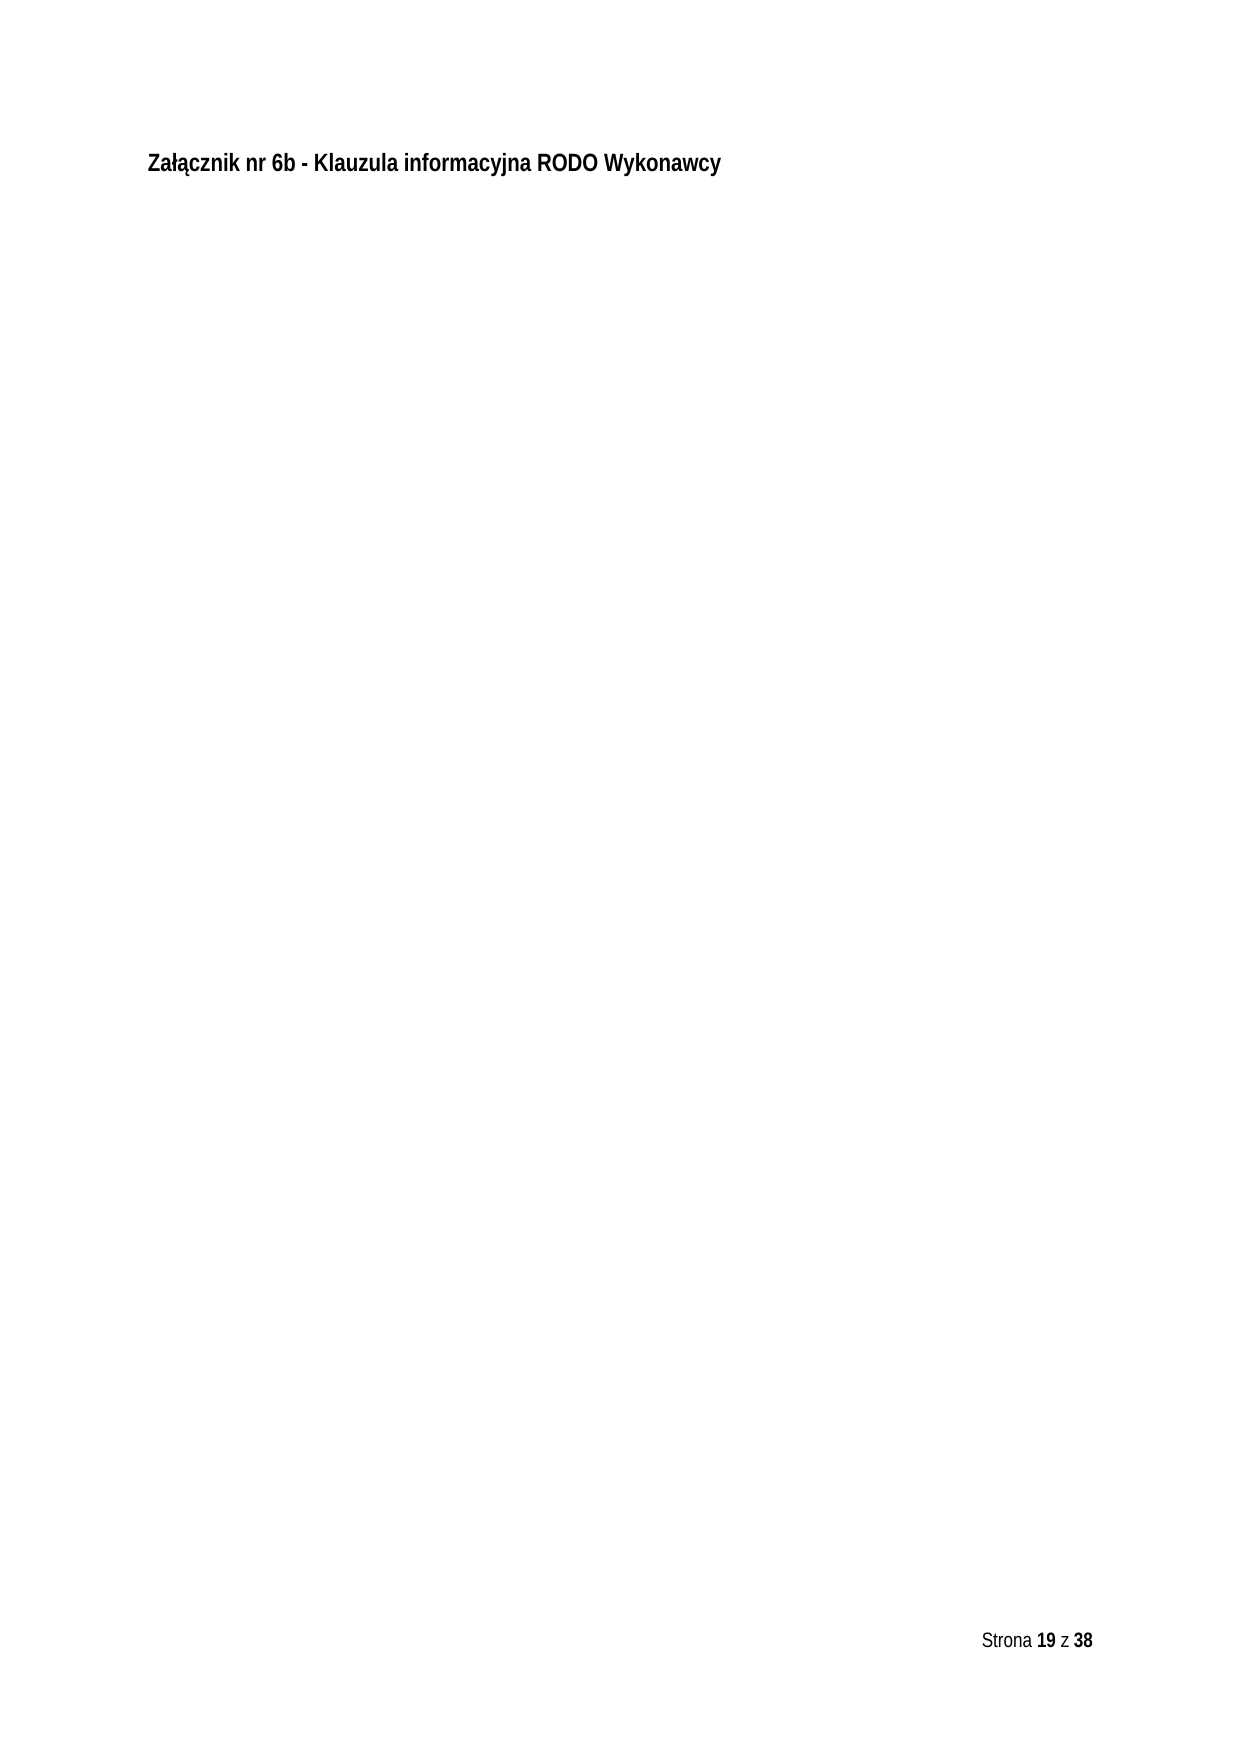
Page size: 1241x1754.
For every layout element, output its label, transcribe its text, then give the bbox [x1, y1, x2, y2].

text Załącznik nr 6b - Klauzula informacyjna RODO Wykonawcy [148, 148, 1093, 176]
